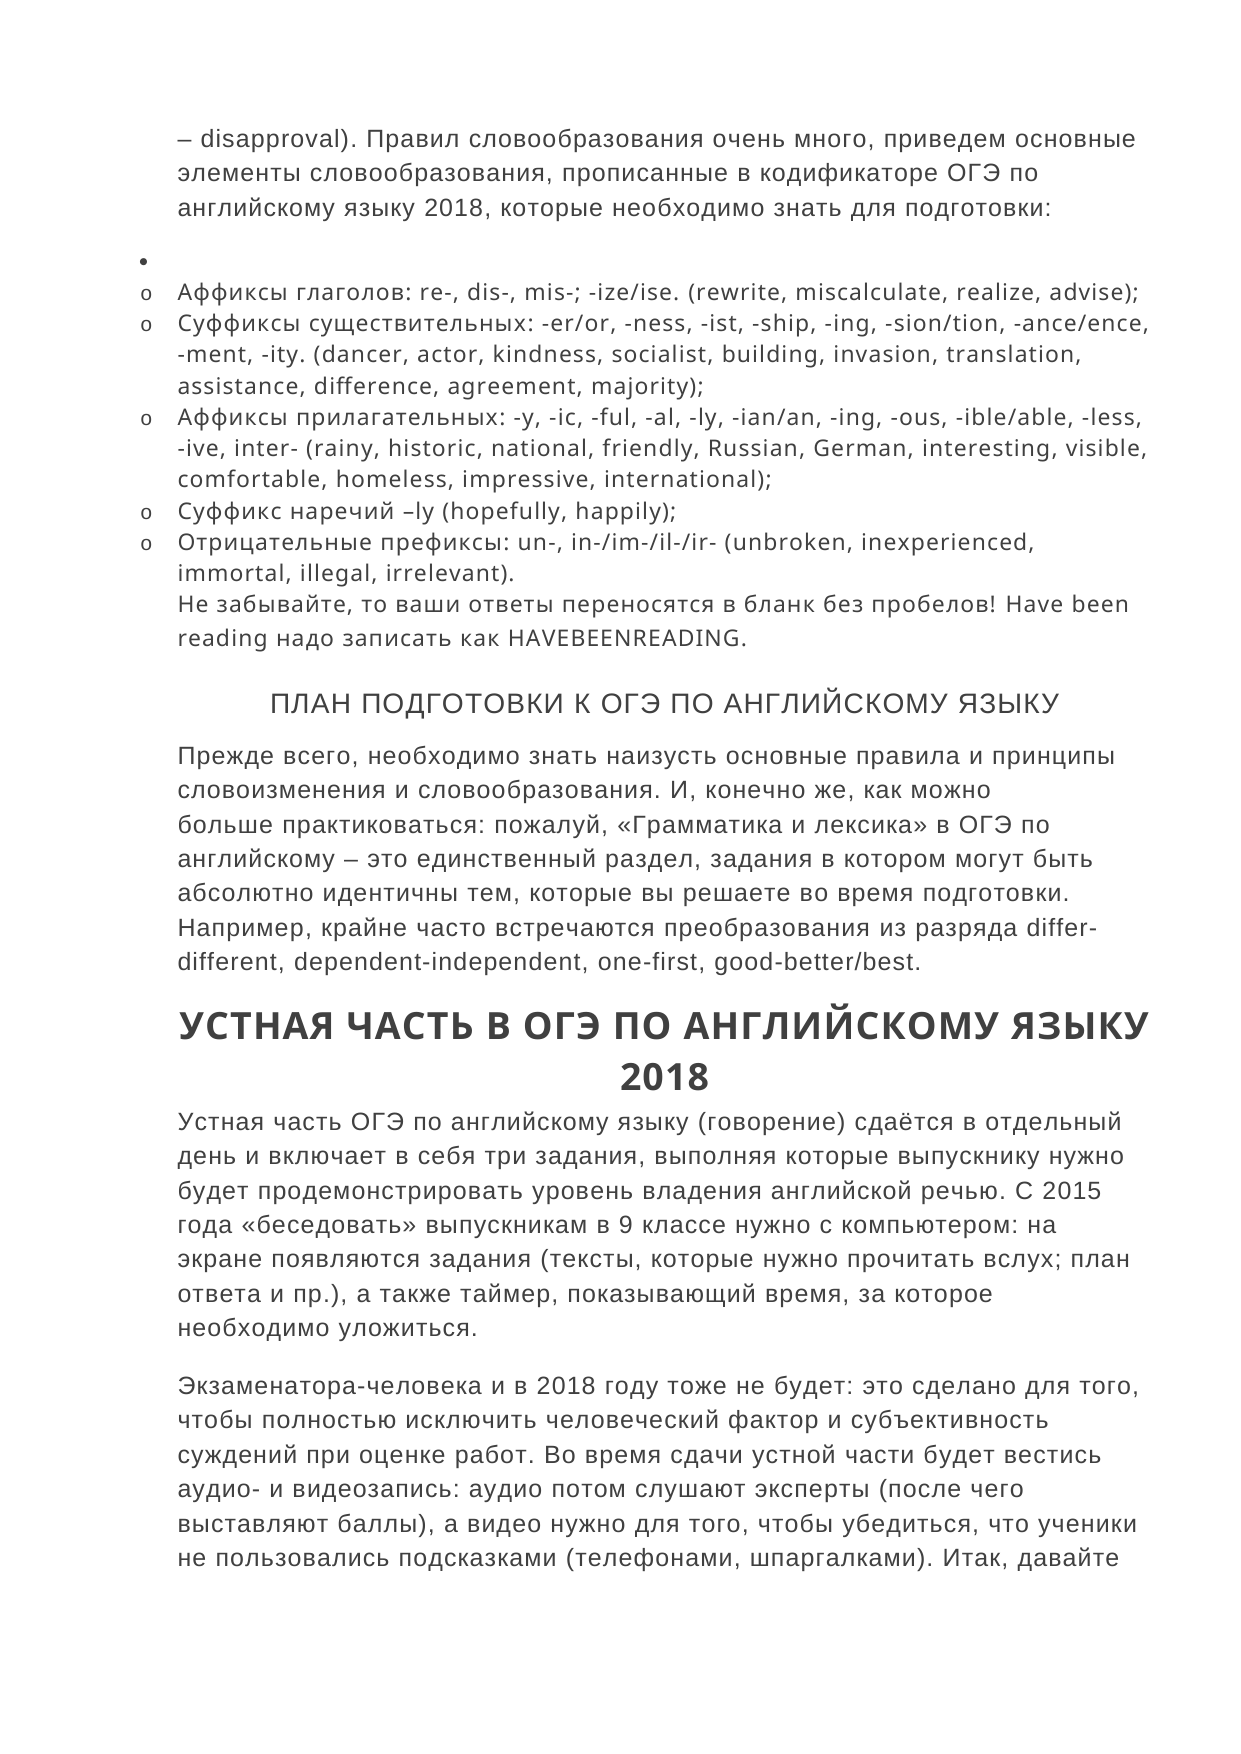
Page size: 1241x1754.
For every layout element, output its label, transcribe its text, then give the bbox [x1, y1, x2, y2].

text Прежде всего, необходимо знать наизусть основные правила и принципы словоизменения и словообразования. И, конечно же, как можно больше практиковаться: пожалуй, «Грамматика и лексика» в ОГЭ по английскому – это единственный раздел, задания в котором могут быть абсолютно идентичны тем, которые вы решаете во время подготовки. Например, крайне часто встречаются преобразования из разряда differ-different, dependent-independent, one-first, good-better/best. [177, 735, 1152, 976]
list Аффиксы прилагательных: -y, -ic, -ful, -al, -ly, -ian/an, -ing, -ous, -ible/able, -less, -ive, inter- (rainy, historic, national, friendly, Russian, German, interesting, visible, comfortable, homeless, impressive, international); [140, 401, 1152, 495]
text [177, 1365, 1152, 1572]
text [177, 118, 1152, 221]
list Аффиксы глаголов: re-, dis-, mis-; -ize/ise. (rewrite, miscalculate, realize, advise); [140, 276, 1152, 307]
text Устная часть ОГЭ по английскому языку (говорение) сдаётся в отдельный день и включает в себя три задания, выполняя которые выпускнику нужно будет продемонстрировать уровень владения английской речью. С 2015 года «беседовать» выпускникам в 9 классе нужно с компьютером: на экране появляются задания (тексты, которые нужно прочитать вслух; план ответа и пр.), а также таймер, показывающий время, за которое необходимо уложиться. [177, 1101, 1152, 1342]
text Не забывайте, то ваши ответы переносятся в бланк без пробелов! Have been reading надо записать как HAVEBEENREADING. [177, 588, 1152, 653]
list Cуффиксы существительных: -er/or, -ness, -ist, -ship, -ing, -sion/tion, -ance/ence, -ment, -ity. (dancer, actor, kindness, socialist, building, invasion, translation, assistance, difference, agreement, majority); [140, 307, 1152, 401]
list Суффикс наречий –ly (hopefully, happily); [140, 495, 1152, 526]
subtitle ПЛАН ПОДГОТОВКИ К ОГЭ ПО АНГЛИЙСКОМУ ЯЗЫКУ [177, 687, 1152, 719]
subtitle УСТНАЯ ЧАСТЬ В ОГЭ ПО АНГЛИЙСКОМУ ЯЗЫКУ 2018 [177, 999, 1152, 1101]
list Отрицательные префиксы: un-, in-/im-/il-/ir- (unbroken, inexperienced, immortal, illegal, irrelevant). [140, 526, 1152, 588]
